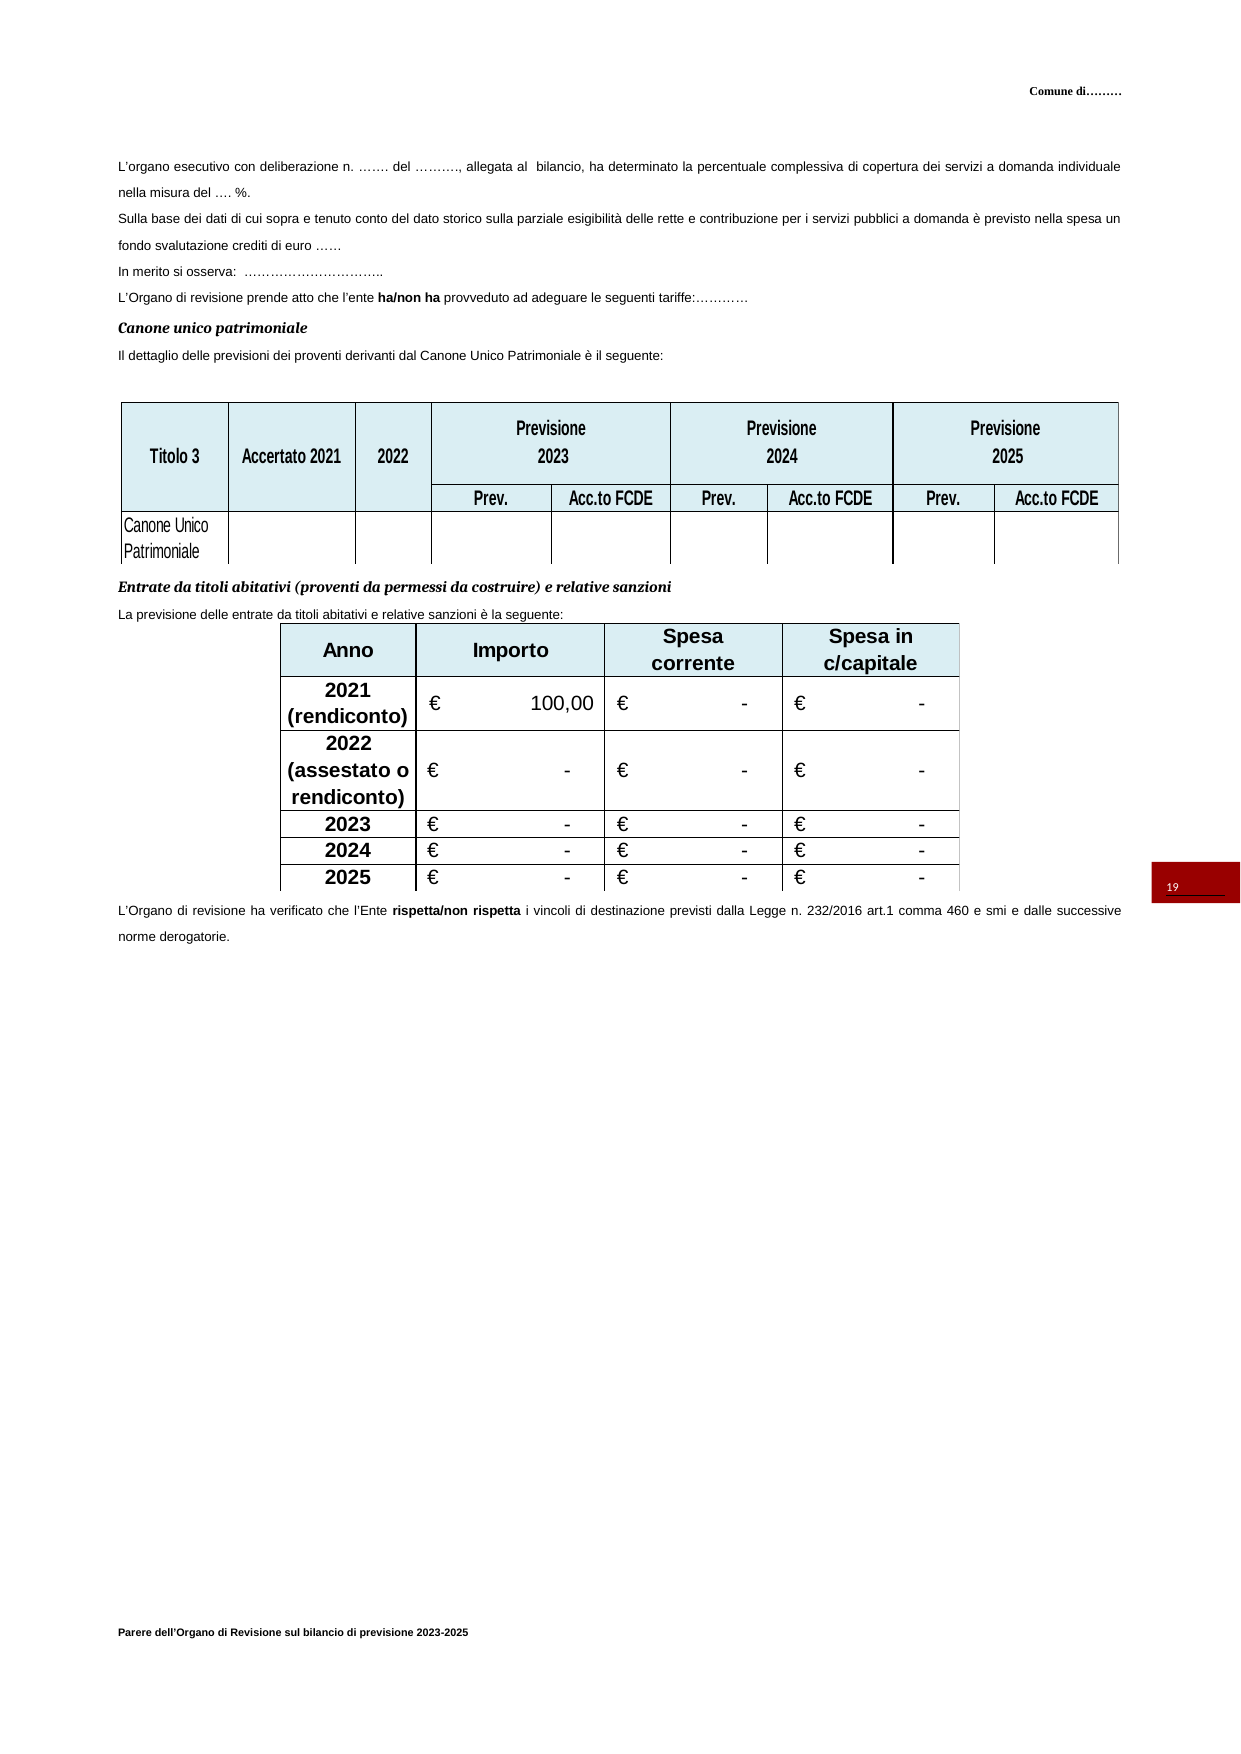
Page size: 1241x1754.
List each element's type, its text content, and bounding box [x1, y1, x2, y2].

text L’organo esecutivo con deliberazione n. ……. del ………., allegata al bilancio, ha determinato la percentuale complessiva di copertura dei servizi a domanda individuale nella misura del …. %. [118, 148, 1122, 200]
text In merito si osserva: ………………………….. [118, 253, 1122, 279]
text L’Organo di revisione ha verificato che l’Ente rispetta/non rispetta i vincoli di destinazione previsti dalla Legge n. 232/2016 art.1 comma 460 e smi e dalle successive norme derogatorie. [118, 892, 1122, 945]
text Canone unico patrimoniale [118, 306, 1122, 337]
text Il dettaglio delle previsioni dei proventi derivanti dal Canone Unico Patrimoniale è il seguente: [118, 337, 1122, 363]
text Sulla base dei dati di cui sopra e tenuto conto del dato storico sulla parziale esigibilità delle rette e contribuzione per i servizi pubblici a domanda è previsto nella spesa un fondo svalutazione crediti di euro …… [118, 200, 1122, 253]
text La previsione delle entrate da titoli abitativi e relative sanzioni è la seguente: [118, 596, 1122, 623]
text Entrate da titoli abitativi (proventi da permessi da costruire) e relative sanzioni [118, 565, 1122, 596]
text L’Organo di revisione prende atto che l’ente ha/non ha provveduto ad adeguare le seguenti tariffe:………… [118, 279, 1122, 306]
